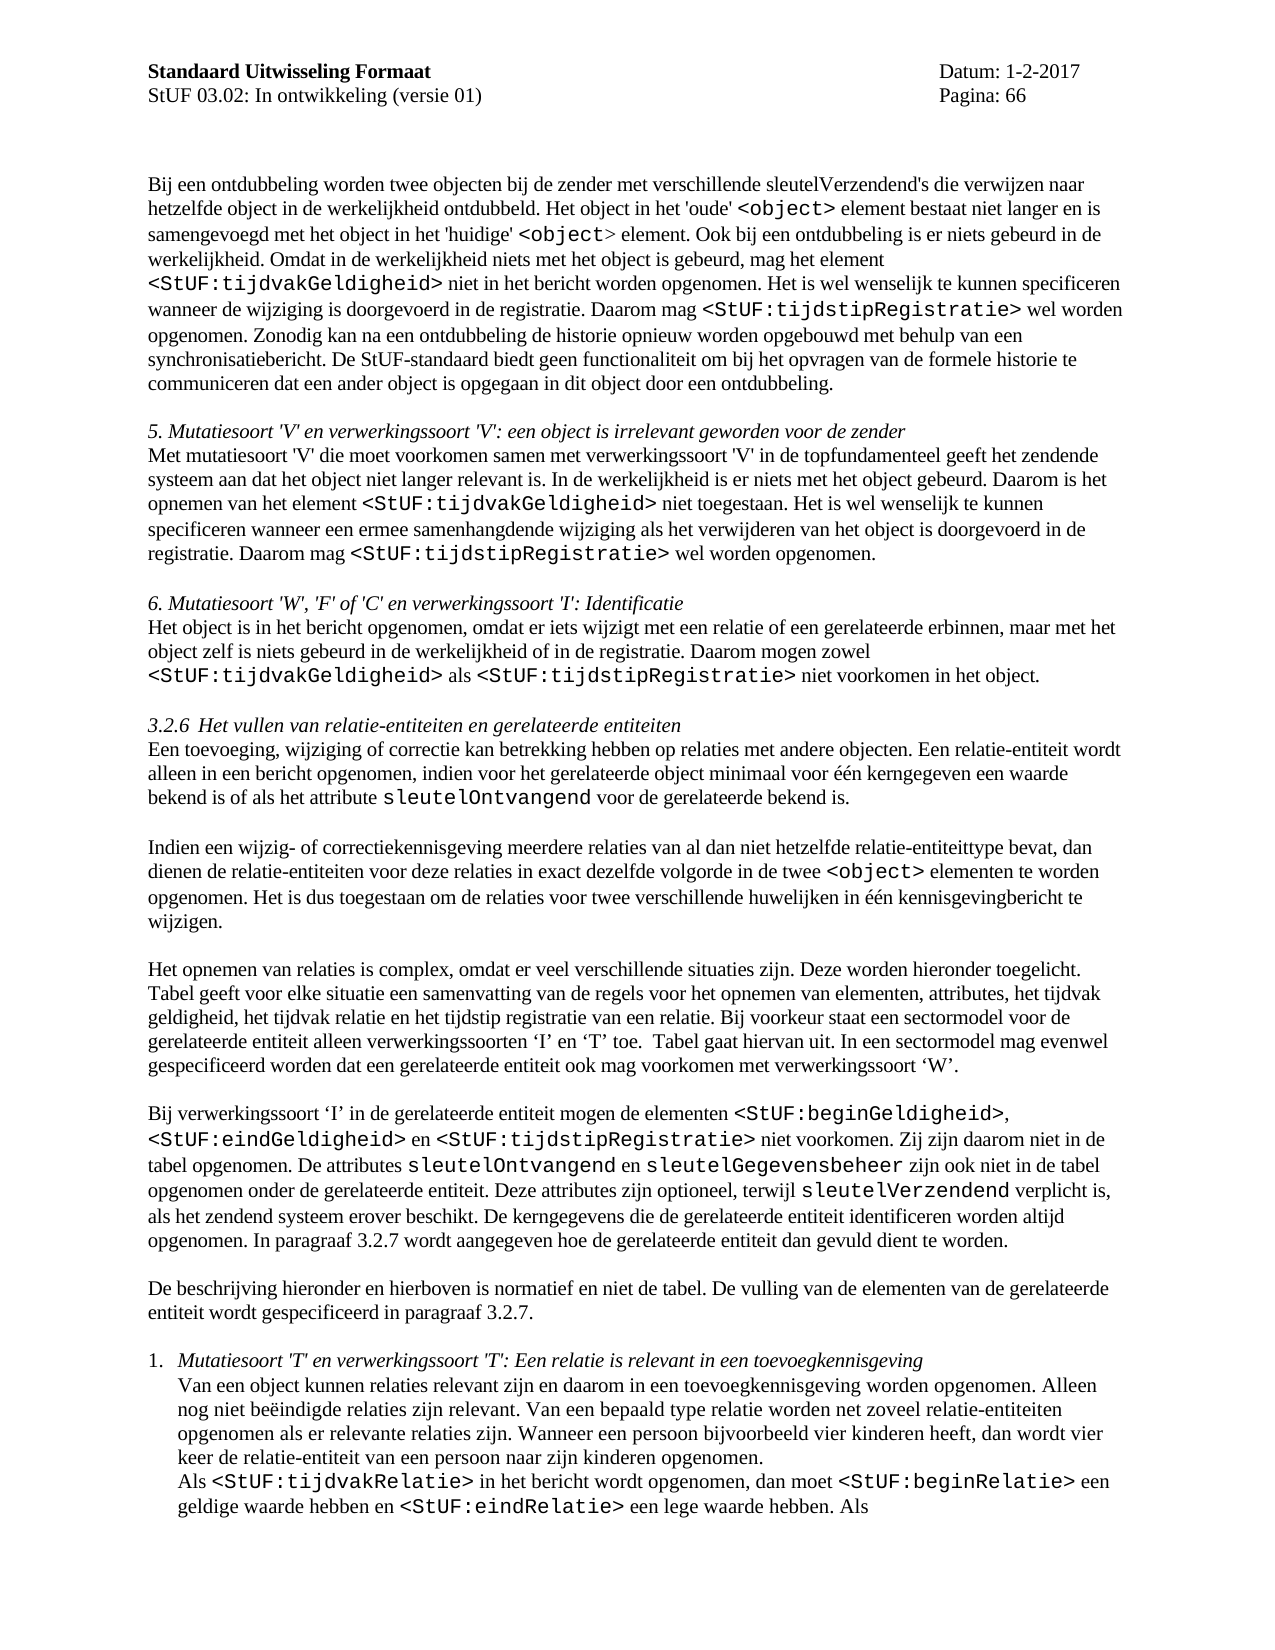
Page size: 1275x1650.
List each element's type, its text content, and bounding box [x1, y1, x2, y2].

text Een toevoeging, wijziging of correctie kan betrekking hebben op relaties met andere objecten. Een relatie-entiteit wordt alleen in een bericht opgenomen, indien voor het gerelateerde object minimaal voor één kerngegeven een waarde bekend is of als het attribute sleutelOntvangend voor de gerelateerde bekend is. [148, 737, 1127, 811]
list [177, 1469, 1127, 1520]
list Mutatiesoort 'T' en verwerkingssoort 'T': Een relatie is relevant in een toevoegkennisgeving Van een object kunnen relaties relevant zijn en daarom in een toevoegkennisgeving worden opgenomen. Alleen nog niet beëindigde relaties zijn relevant. Van een bepaald type relatie worden net zoveel relatie-entiteiten opgenomen als er relevante relaties zijn. Wanneer een persoon bijvoorbeeld vier kinderen heeft, dan wordt vier keer de relatie-entiteit van een persoon naar zijn kinderen opgenomen. [148, 1348, 1127, 1469]
text 5. Mutatiesoort 'V' en verwerkingssoort 'V': een object is irrelevant geworden voor de zender [148, 419, 1127, 443]
text Indien een wijzig- of correctiekennisgeving meerdere relaties van al dan niet hetzelfde relatie-entiteittype bevat, dan dienen de relatie-entiteiten voor deze relaties in exact dezelfde volgorde in de twee <object> elementen te worden opgenomen. Het is dus toegestaan om de relaties voor twee verschillende huwelijken in één kennisgevingbericht te wijzigen. [148, 835, 1127, 933]
text Het opnemen van relaties is complex, omdat er veel verschillende situaties zijn. Deze worden hieronder toegelicht. Tabel geeft voor elke situatie een samenvatting van de regels voor het opnemen van elementen, attributes, het tijdvak geldigheid, het tijdvak relatie en het tijdstip registratie van een relatie. Bij voorkeur staat een sectormodel voor de gerelateerde entiteit alleen verwerkingssoorten ‘I’ en ‘T’ toe. Tabel gaat hiervan uit. In een sectormodel mag evenwel gespecificeerd worden dat een gerelateerde entiteit ook mag voorkomen met verwerkingssoort ‘W’. [148, 957, 1127, 1077]
text Het object is in het bericht opgenomen, omdat er iets wijzigt met een relatie of een gerelateerde erbinnen, maar met het object zelf is niets gebeurd in de werkelijkheid of in de registratie. Daarom mogen zowel <StUF:tijdvakGeldigheid> als <StUF:tijdstipRegistratie> niet voorkomen in het object. [148, 615, 1127, 689]
text Bij een ontdubbeling worden twee objecten bij de zender met verschillende sleutelVerzendend's die verwijzen naar hetzelfde object in de werkelijkheid ontdubbeld. Het object in het 'oude' <object> element bestaat niet langer en is samengevoegd met het object in het 'huidige' <object> element. Ook bij een ontdubbeling is er niets gebeurd in de werkelijkheid. Omdat in de werkelijkheid niets met het object is gebeurd, mag het element <StUF:tijdvakGeldigheid> niet in het bericht worden opgenomen. Het is wel wenselijk te kunnen specificeren wanneer de wijziging is doorgevoerd in de registratie. Daarom mag <StUF:tijdstipRegistratie> wel worden opgenomen. Zonodig kan na een ontdubbeling de historie opnieuw worden opgebouwd met behulp van een synchronisatiebericht. De StUF-standaard biedt geen functionaliteit om bij het opvragen van de formele historie te communiceren dat een ander object is opgegaan in dit object door een ontdubbeling. [148, 172, 1127, 395]
text Bij verwerkingssoort ‘I’ in de gerelateerde entiteit mogen de elementen <StUF:beginGeldigheid>, <StUF:eindGeldigheid> en <StUF:tijdstipRegistratie> niet voorkomen. Zij zijn daarom niet in de tabel opgenomen. De attributes sleutelOntvangend en sleutelGegevensbeheer zijn ook niet in de tabel opgenomen onder de gerelateerde entiteit. Deze attributes zijn optioneel, terwijl sleutelVerzendend verplicht is, als het zendend systeem erover beschikt. De kerngegevens die de gerelateerde entiteit identificeren worden altijd opgenomen. In paragraaf 5.2.7 wordt aangegeven hoe de gerelateerde entiteit dan gevuld dient te worden. [148, 1101, 1127, 1252]
text Met mutatiesoort 'V' die moet voorkomen samen met verwerkingssoort 'V' in de topfundamenteel geeft het zendende systeem aan dat het object niet langer relevant is. In de werkelijkheid is er niets met het object gebeurd. Daarom is het opnemen van het element <StUF:tijdvakGeldigheid> niet toegestaan. Het is wel wenselijk te kunnen specificeren wanneer een ermee samenhangdende wijziging als het verwijderen van het object is doorgevoerd in de registratie. Daarom mag <StUF:tijdstipRegistratie> wel worden opgenomen. [148, 443, 1127, 567]
text 6. Mutatiesoort 'W', 'F' of 'C' en verwerkingssoort 'I': Identificatie [148, 591, 1127, 615]
subtitle Het vullen van relatie-entiteiten en gerelateerde entiteiten [148, 713, 1127, 737]
text De beschrijving hieronder en hierboven is normatief en niet de tabel. De vulling van de elementen van de gerelateerde entiteit wordt gespecificeerd in paragraaf 5.2.7. [148, 1276, 1127, 1324]
